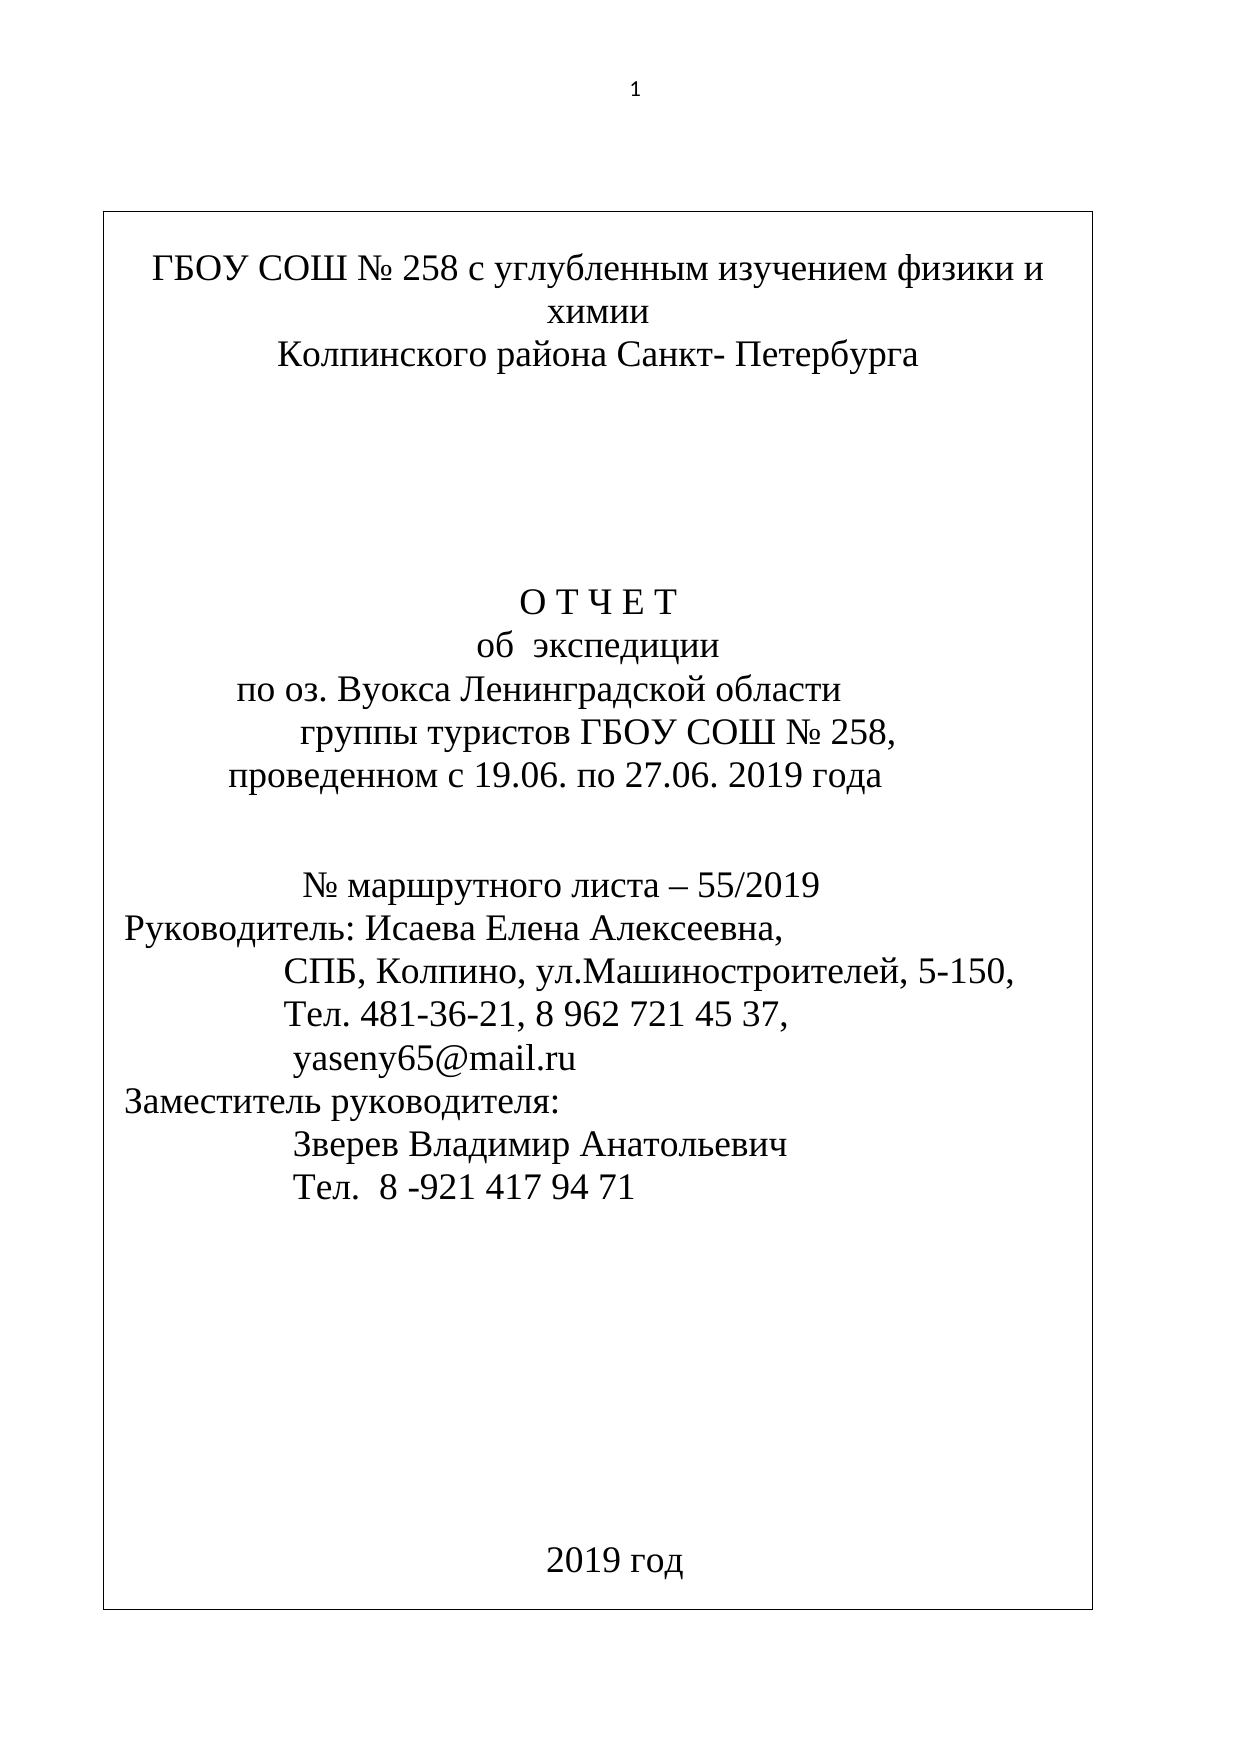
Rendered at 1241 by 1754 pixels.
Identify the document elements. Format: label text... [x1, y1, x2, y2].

table_header ГБОУ СОШ № 258 с углубленным изучением физики и химии Колпинского района Санкт- Петербурга О Т Ч Е Т об экспедиции по оз. Вуокса Ленинградской области группы туристов ГБОУ СОШ № 258, проведенном с 19.06. по 27.06. 2019 года № маршрутного листа – 55/2019 Руководитель: Исаева Елена Алексеевна, СПБ, Колпино, ул.Машиностроителей, 5-150, Тел. 481-36-21, 8 962 721 45 37, yaseny65@mail.ru Заместитель руководителя: Зверев Владимир Анатольевич Тел. 8 -921 417 94 71 2019 год [104, 212, 1092, 1609]
